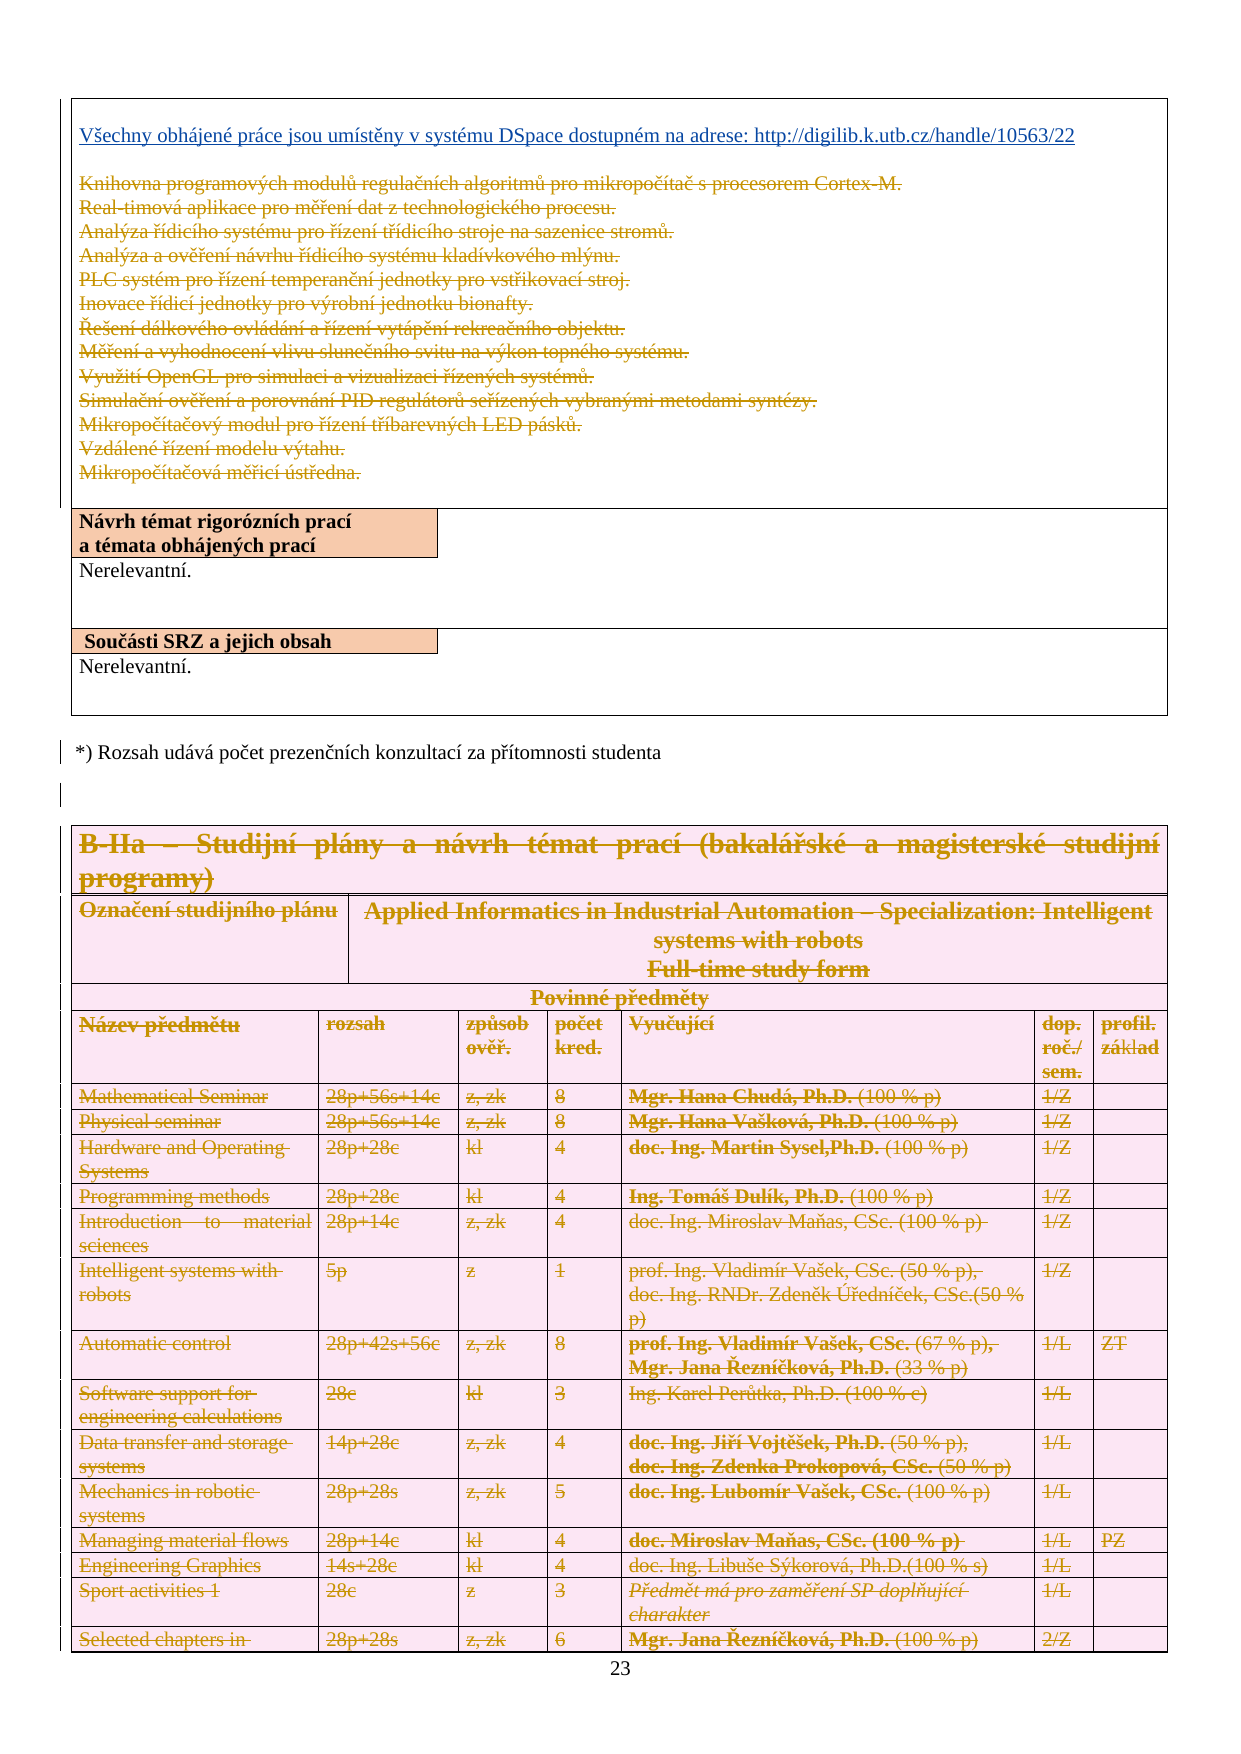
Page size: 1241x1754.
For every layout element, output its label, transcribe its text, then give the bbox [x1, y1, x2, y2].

table_cell Nerelevantní. [72, 557, 1167, 628]
table_cell [438, 509, 1167, 557]
table_cell [438, 629, 1167, 653]
table_cell Nerelevantní. [72, 653, 1167, 715]
table_cell Návrh témat rigorózních prací a témata obhájených prací [72, 509, 437, 557]
table_cell [72, 99, 1167, 508]
text *) Rozsah udává počet prezenčních konzultací za přítomnosti studenta [75, 740, 1165, 764]
table_cell Součásti SRZ a jejich obsah [72, 629, 437, 653]
